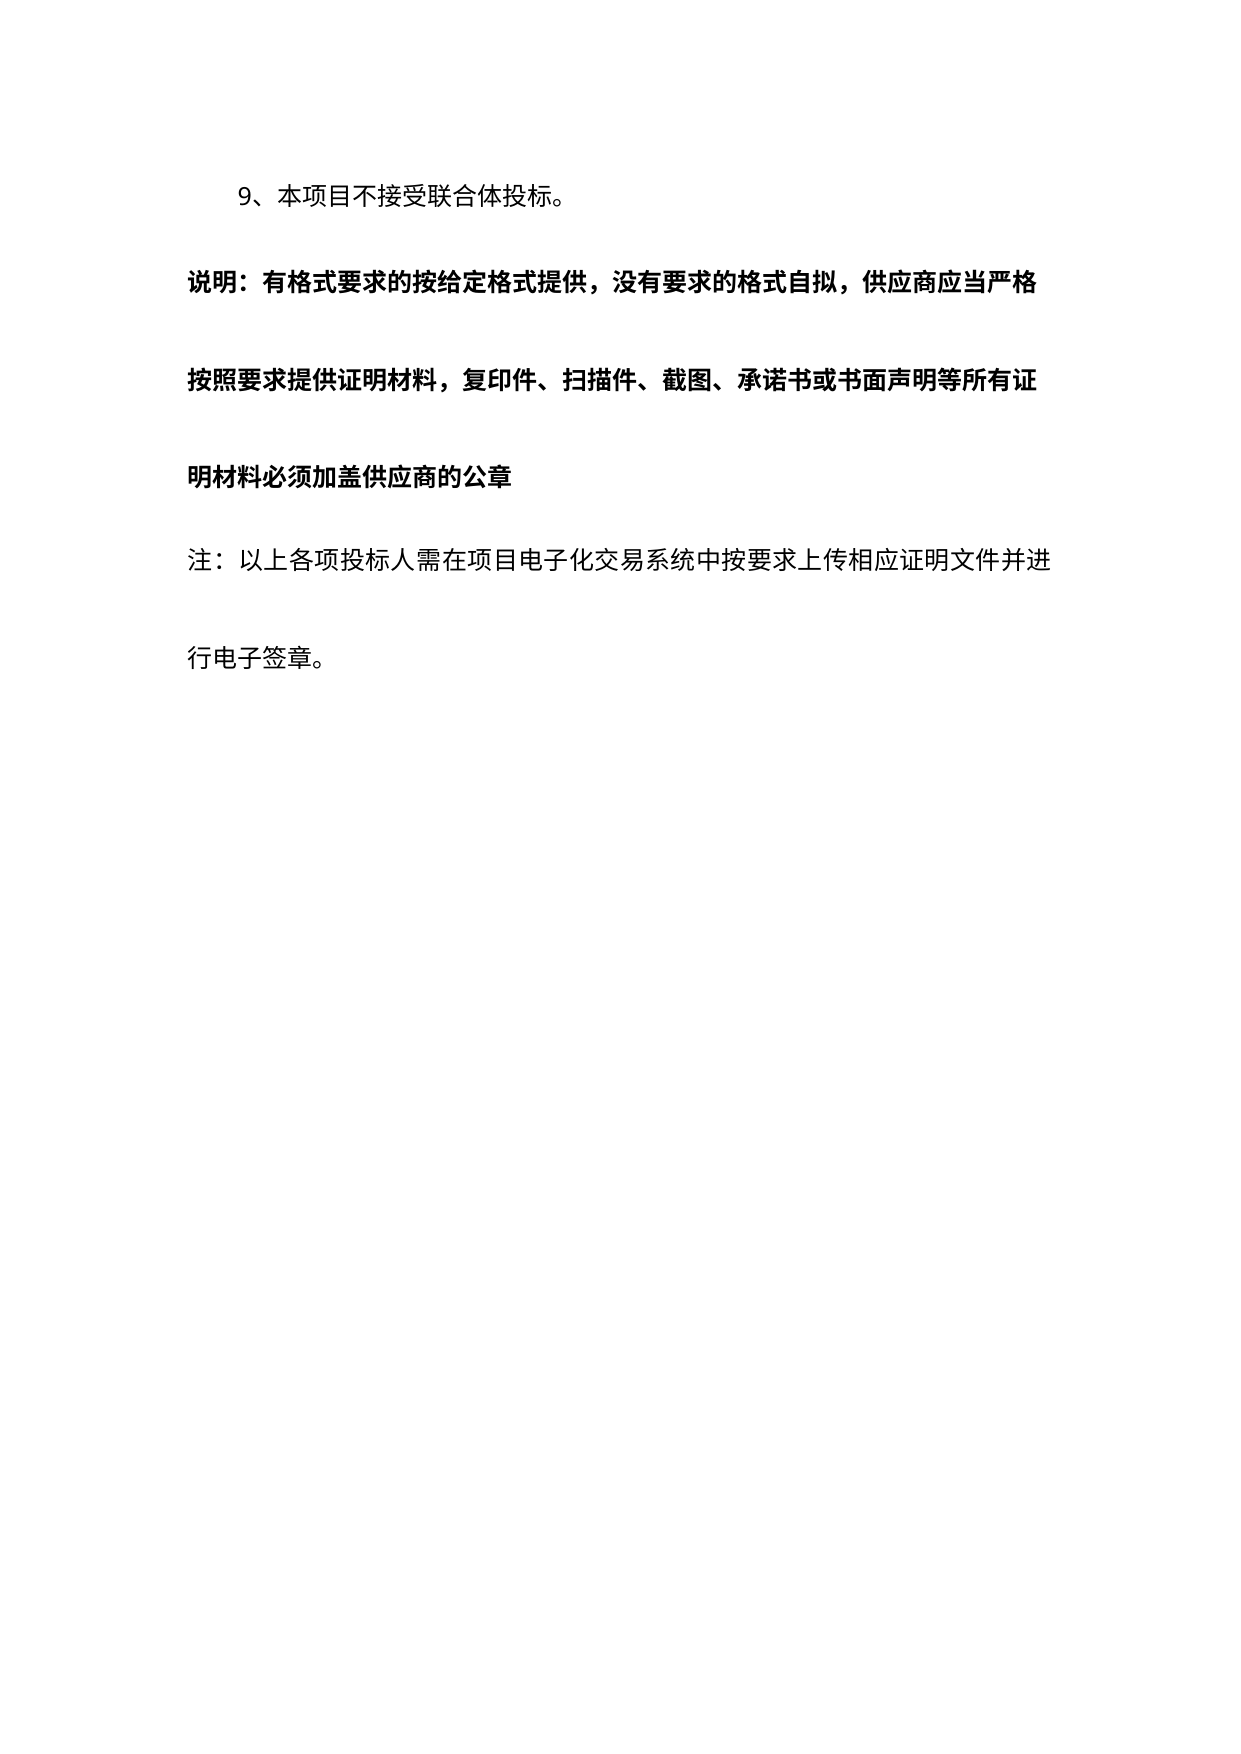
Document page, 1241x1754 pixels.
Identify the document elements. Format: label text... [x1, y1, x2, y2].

list 注：以上各项投标人需在项目电子化交易系统中按要求上传相应证明文件并进行电子签章。 [187, 526, 1053, 689]
text 9、本项目不接受联合体投标。 [187, 162, 1051, 227]
text 说明：有格式要求的按给定格式提供，没有要求的格式自拟，供应商应当严格按照要求提供证明材料，复印件、扫描件、截图、承诺书或书面声明等所有证明材料必须加盖供应商的公章 [187, 248, 1051, 508]
